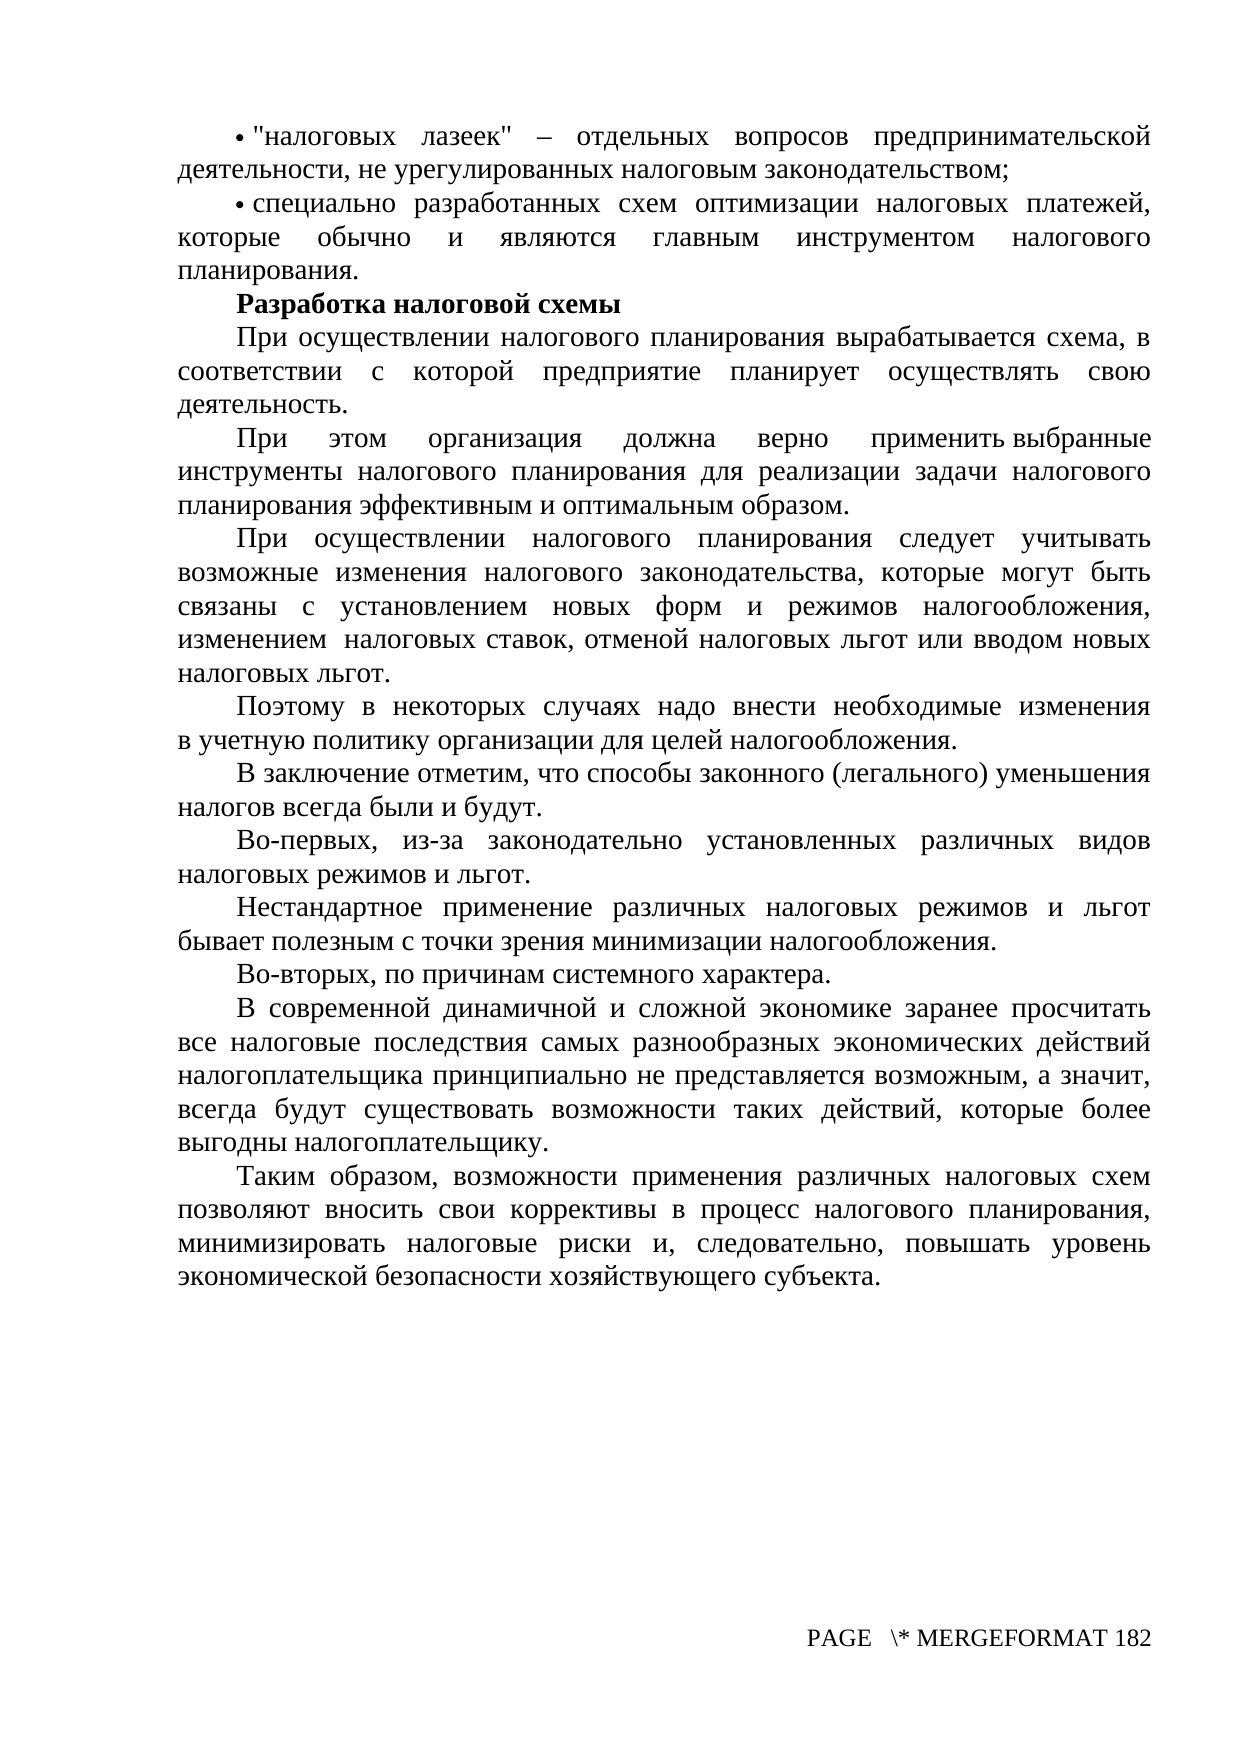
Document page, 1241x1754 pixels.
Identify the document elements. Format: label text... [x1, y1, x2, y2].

text Таким образом, возможности применения различных налоговых схем позволяют вносить свои коррективы в процесс налогового планирования, минимизировать налоговые риски и, следовательно, повышать уровень экономической безопасности хозяйствующего субъекта. [177, 1158, 1152, 1292]
text При этом организация должна верно применить выбранные инструменты налогового планирования для реализации задачи налогового планирования эффективным и оптимальным образом. [177, 420, 1152, 521]
text Нестандартное применение различных налоговых режимов и льгот бывает полезным с точки зрения минимизации налогообложения. [177, 889, 1152, 957]
text Разработка налоговой схемы [177, 286, 1152, 319]
text Во-первых, из-за законодательно установленных различных видов налоговых режимов и льгот. [177, 822, 1152, 889]
text При осуществлении налогового планирования вырабатывается схема, в соответствии с которой предприятие планирует осуществлять свою деятельность. [177, 319, 1152, 420]
text Во-вторых, по причинам системного характера. [177, 957, 1152, 990]
text Поэтому в некоторых случаях надо внести необходимые изменения в учетную политику организации для целей налогообложения. [177, 688, 1152, 755]
text В заключение отметим, что способы законного (легального) уменьшения налогов всегда были и будут. [177, 755, 1152, 822]
list специально разработанных схем оптимизации налоговых платежей, которые обычно и являются главным инструментом налогового планирования. [177, 185, 1152, 286]
text При осуществлении налогового планирования следует учитывать возможные изменения налогового законодательства, которые могут быть связаны с установлением новых форм и режимов налогообложения, изменением налоговых ставок, отменой налоговых льгот или вводом новых налоговых льгот. [177, 521, 1152, 688]
text В современной динамичной и сложной экономике заранее просчитать все налоговые последствия самых разнообразных экономических действий налогоплательщика принципиально не представляется возможным, а значит, всегда будут существовать возможности таких действий, которые более выгодны налогоплательщику. [177, 990, 1152, 1158]
list "налоговых лазеек" – отдельных вопросов предпринимательской деятельности, не урегулированных налоговым законодательством; [177, 118, 1152, 185]
